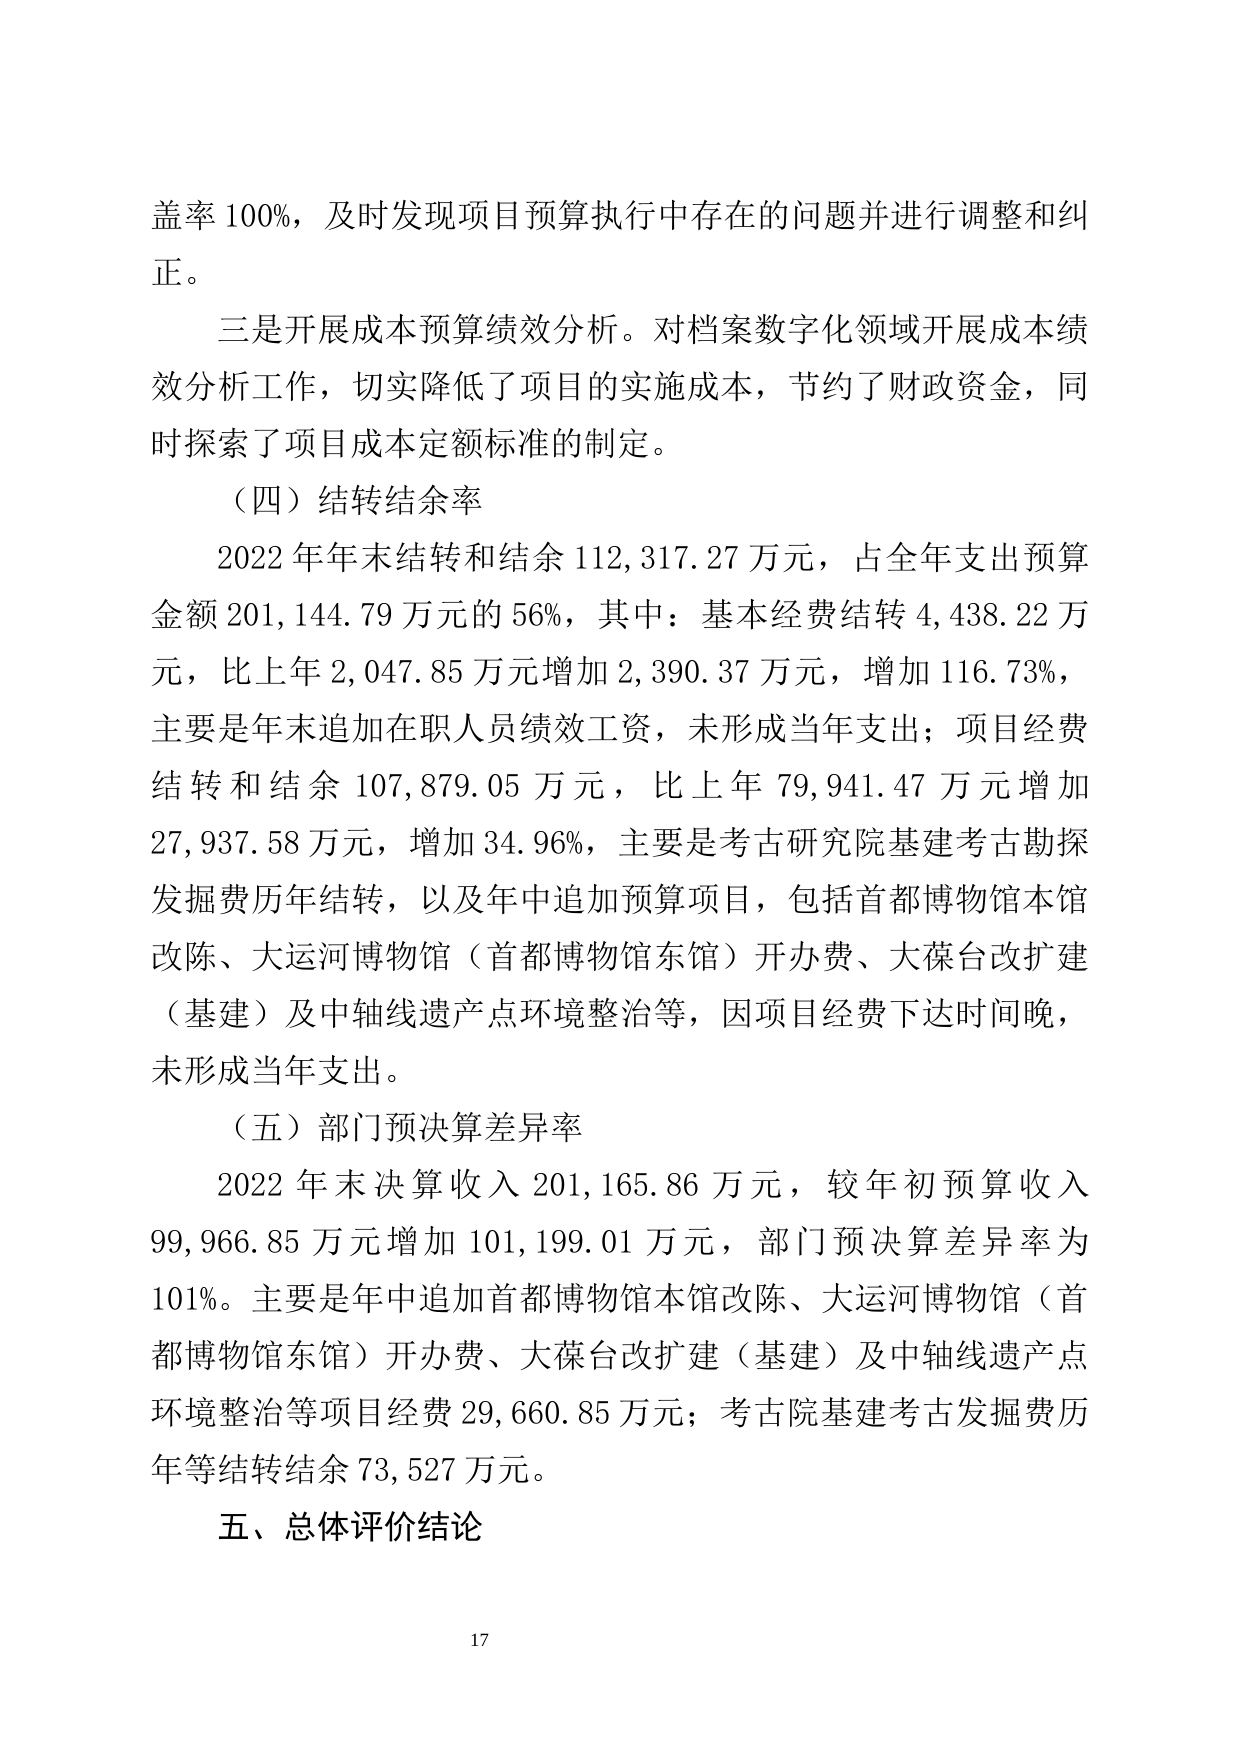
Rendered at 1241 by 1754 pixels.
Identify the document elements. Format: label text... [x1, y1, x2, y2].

text 2022年年末结转和结余112,317.27万元，占全年支出预算金额201,144.79万元的56%，其中：基本经费结转4,438.22万元，比上年2,047.85万元增加2,390.37万元，增加116.73%，主要是年末追加在职人员绩效工资，未形成当年支出；项目经费结转和结余107,879.05万元，比上年79,941.47万元增加27,937.58万元，增加34.96%，主要是考古研究院基建考古勘探发掘费历年结转，以及年中追加预算项目，包括首都博物馆本馆改陈、大运河博物馆（首都博物馆东馆）开办费、大葆台改扩建（基建）及中轴线遗产点环境整治等，因项目经费下达时间晚，未形成当年支出。 [150, 536, 1090, 1087]
text （四）结转结余率 [150, 479, 1090, 517]
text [150, 194, 1090, 289]
text 2022年末决算收入201,165.86万元，较年初预算收入99,966.85万元增加101,199.01万元，部门预决算差异率为101%。主要是年中追加首都博物馆本馆改陈、大运河博物馆（首都博物馆东馆）开办费、大葆台改扩建（基建）及中轴线遗产点环境整治等项目经费29,660.85万元；考古院基建考古发掘费历年等结转结余73,527万元。 [150, 1163, 1090, 1486]
text （五）部门预决算差异率 [150, 1106, 1090, 1144]
text 三是开展成本预算绩效分析。对档案数字化领域开展成本绩效分析工作，切实降低了项目的实施成本，节约了财政资金，同时探索了项目成本定额标准的制定。 [150, 308, 1090, 460]
text 五、总体评价结论 [150, 1505, 1090, 1543]
